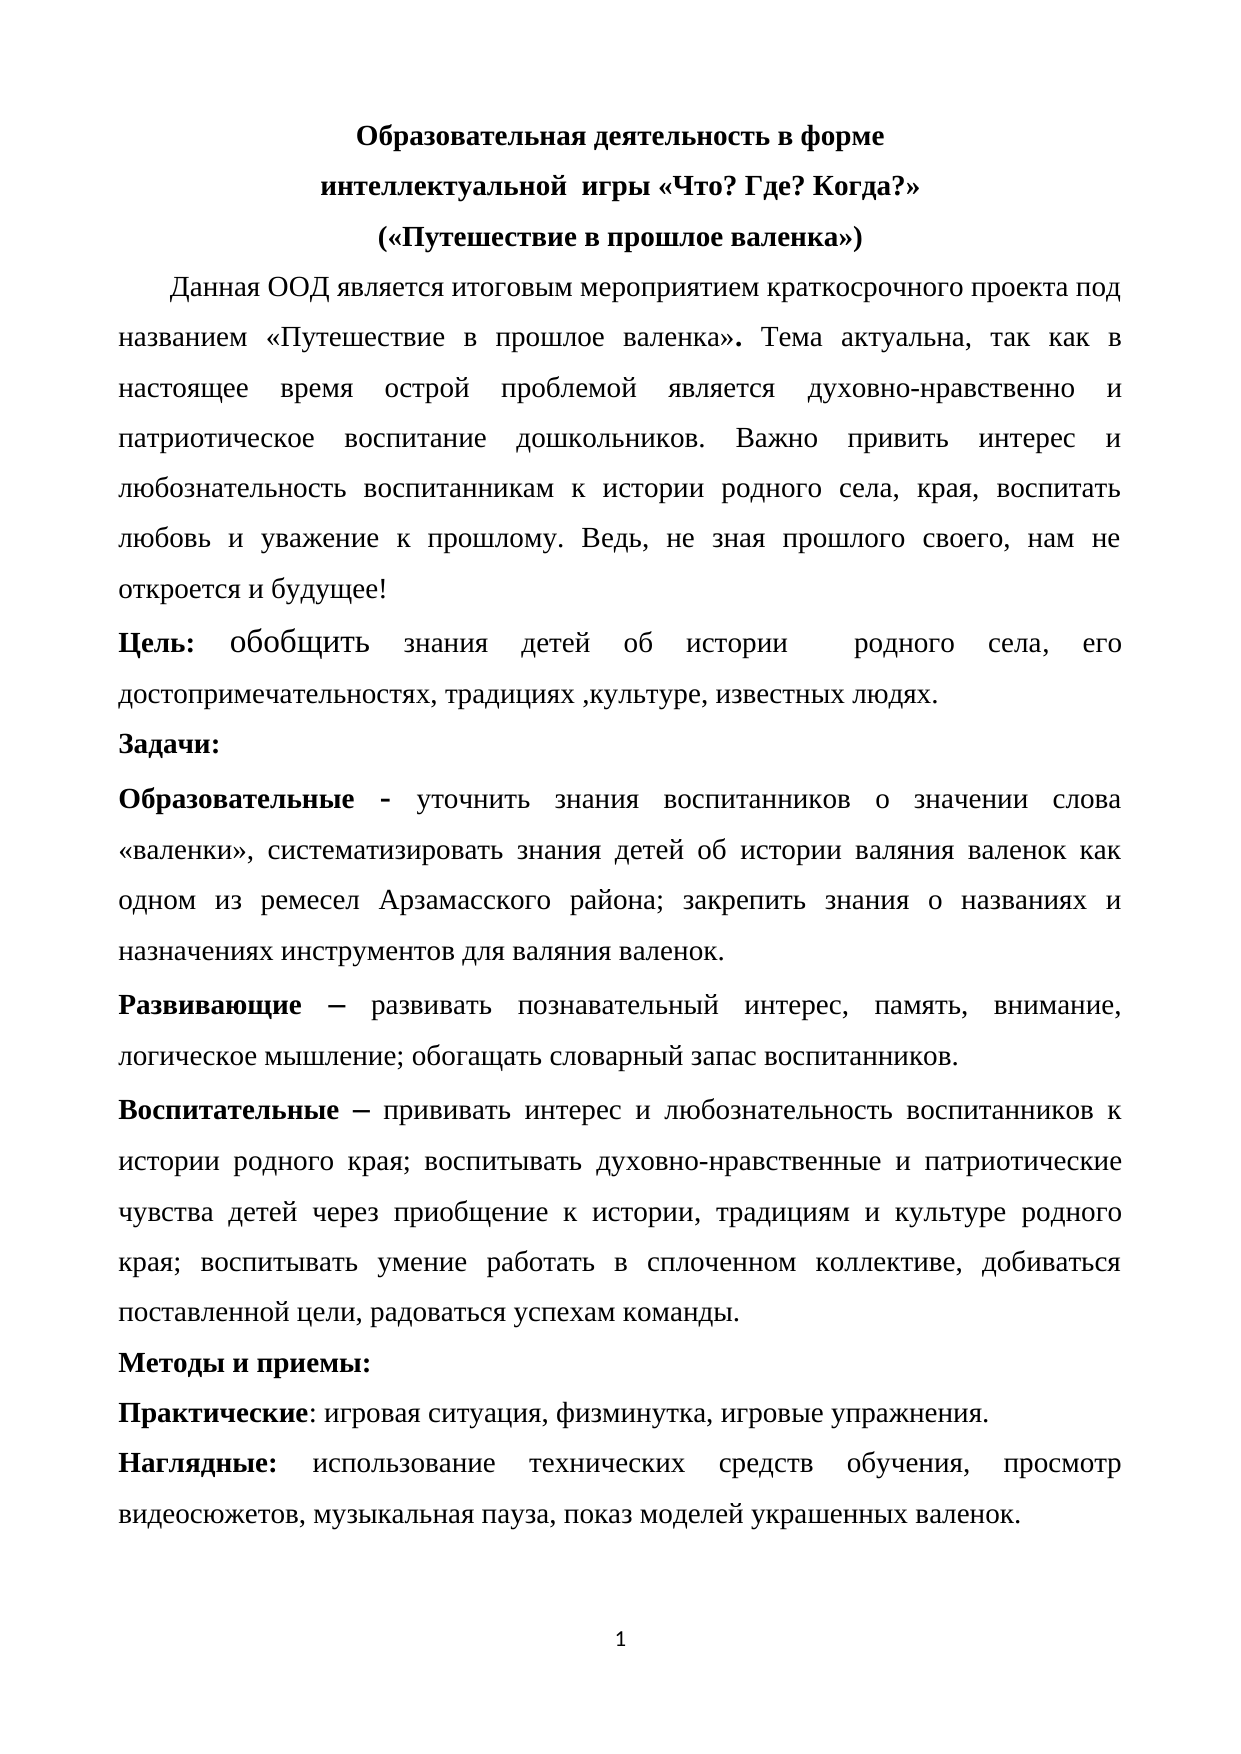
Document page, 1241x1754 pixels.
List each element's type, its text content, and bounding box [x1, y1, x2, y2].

text Задачи: [118, 727, 1122, 760]
text интеллектуальной игры «Что? Где? Когда?» [118, 168, 1122, 202]
text Развивающие – развивать познавательный интерес, память, внимание, логическое мышление; обогащать словарный запас воспитанников. [118, 983, 1122, 1072]
text Цель: обобщить знания детей об истории родного села, его достопримечательностях, традициях ,культуре, известных людях. [118, 621, 1122, 710]
text Образовательная деятельность в форме [118, 118, 1122, 152]
text Практические: игровая ситуация, физминутка, игровые упражнения. [118, 1395, 1122, 1429]
text Методы и приемы: [118, 1345, 1122, 1378]
text («Путешествие в прошлое валенка») [118, 219, 1122, 252]
text Наглядные: использование технических средств обучения, просмотр видеосюжетов, музыкальная пауза, показ моделей украшенных валенок. [118, 1445, 1122, 1529]
text Образовательные - уточнить знания воспитанников о значении слова «валенки», систематизировать знания детей об истории валяния валенок как одном из ремесел Арзамасского района; закрепить знания о названиях и назначениях инструментов для валяния валенок. [118, 777, 1122, 966]
text Данная ООД является итоговым мероприятием краткосрочного проекта под названием «Путешествие в прошлое валенка». Тема актуальна, так как в настоящее время острой проблемой является духовно-нравственно и патриотическое воспитание дошкольников. Важно привить интерес и любознательность воспитанникам к истории родного села, края, воспитать любовь и уважение к прошлому. Ведь, не зная прошлого своего, нам не откроется и будущее! [118, 269, 1122, 604]
text Воспитательные – прививать интерес и любознательность воспитанников к истории родного края; воспитывать духовно-нравственные и патриотические чувства детей через приобщение к истории, традициям и культуре родного края; воспитывать умение работать в сплоченном коллективе, добиваться поставленной цели, радоваться успехам команды. [118, 1088, 1122, 1328]
